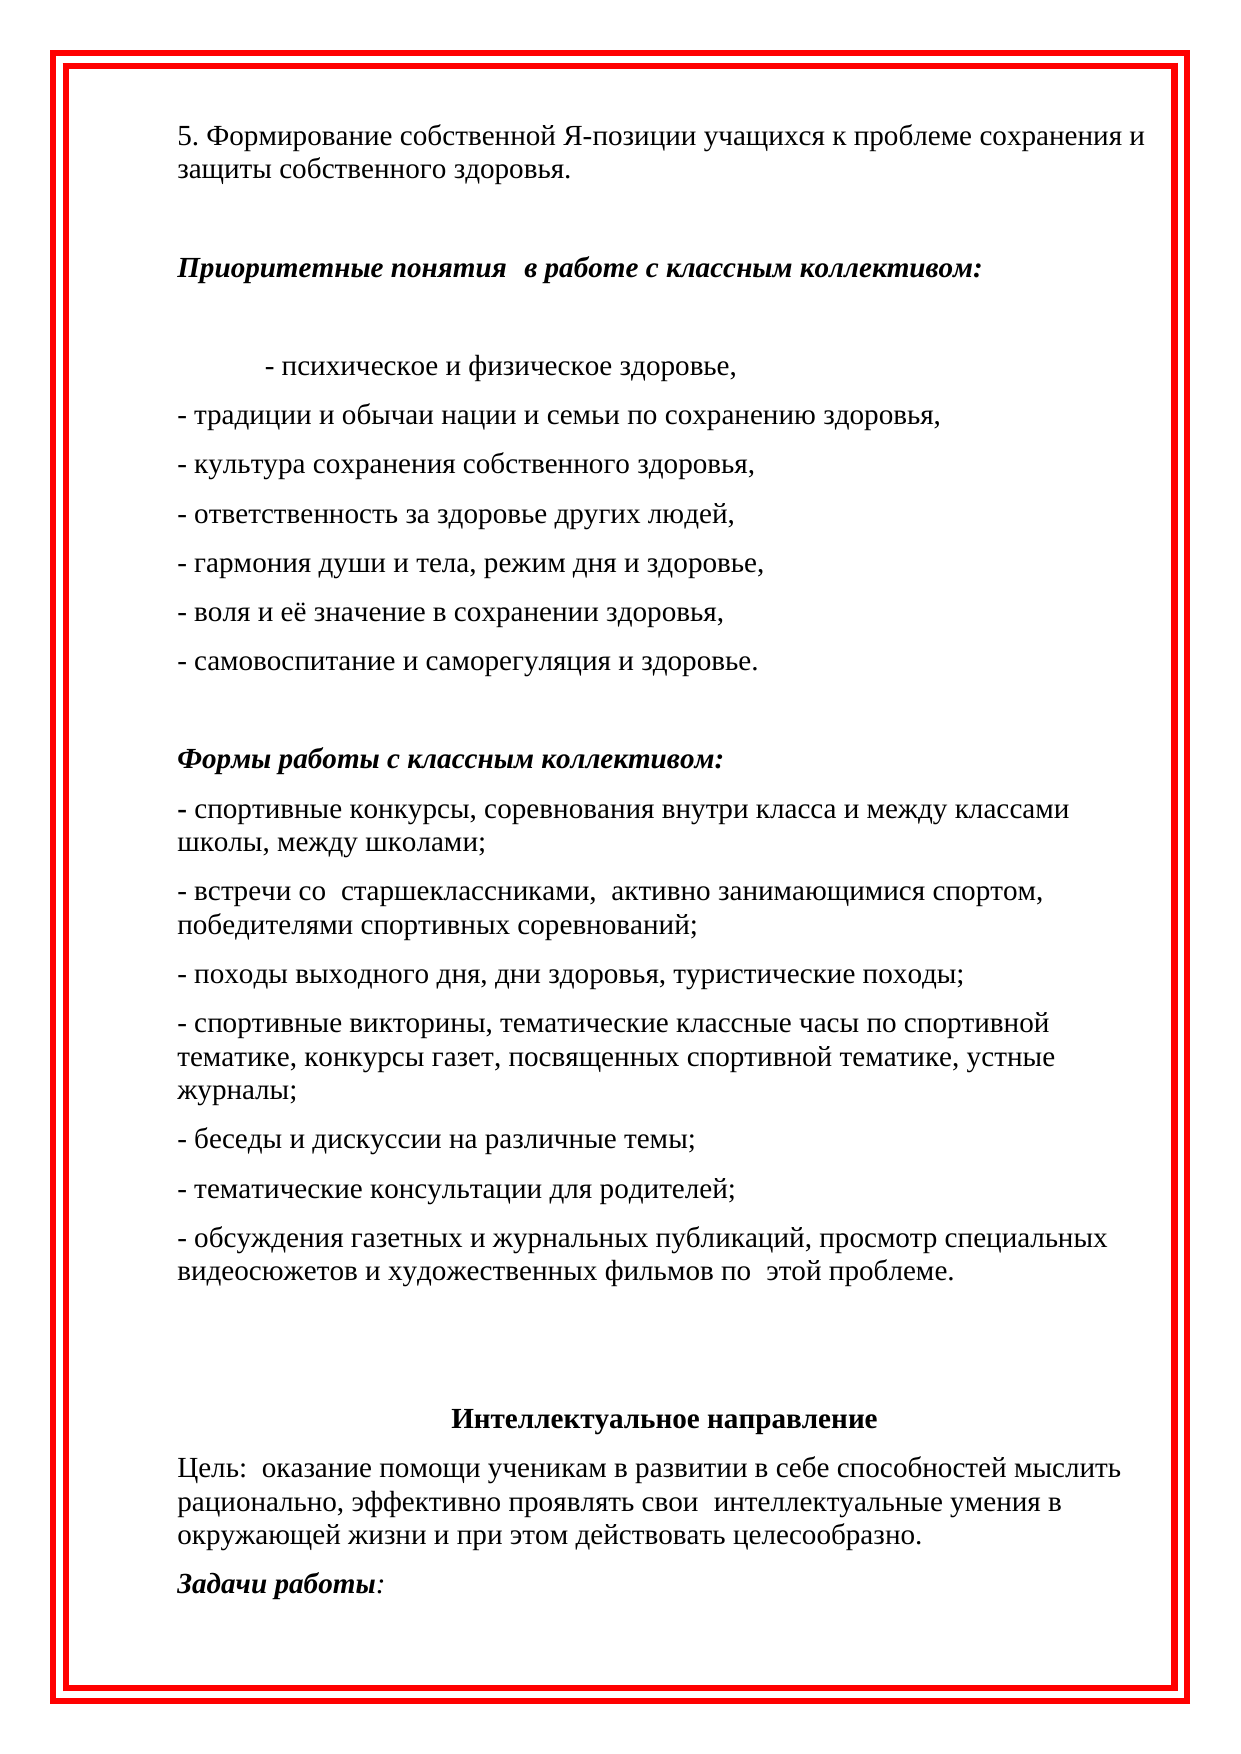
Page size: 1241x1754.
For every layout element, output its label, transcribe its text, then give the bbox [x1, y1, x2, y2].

text - традиции и обычаи нации и семьи по сохранению здоровья, [177, 397, 1152, 431]
text - спортивные викторины, тематические классные часы по спортивной тематике, конкурсы газет, посвященных спортивной тематике, устные журналы; [177, 1005, 1152, 1106]
text - тематические консультации для родителей; [177, 1171, 1152, 1204]
text Задачи работы: [177, 1566, 1152, 1600]
text - походы выходного дня, дни здоровья, туристические походы; [177, 956, 1152, 990]
text - гармония души и тела, режим дня и здоровье, [177, 545, 1152, 578]
text - встречи со старшеклассниками, активно занимающимися спортом, победителями спортивных соревнований; [177, 873, 1152, 941]
text - беседы и дискуссии на различные темы; [177, 1122, 1152, 1155]
text - обсуждения газетных и журнальных публикаций, просмотр специальных видеосюжетов и художественных фильмов по этой проблеме. [177, 1220, 1152, 1287]
text Цель: оказание помощи ученикам в развитии в себе способностей мыслить рационально, эффективно проявлять свои интеллектуальные умения в окружающей жизни и при этом действовать целесообразно. [177, 1450, 1152, 1551]
text - самовоспитание и саморегуляция и здоровье. [177, 643, 1152, 677]
text - ответственность за здоровье других людей, [177, 496, 1152, 529]
text Интеллектуальное направление [177, 1401, 1152, 1434]
text Приоритетные понятия в работе с классным коллективом: [177, 250, 1152, 283]
text - спортивные конкурсы, соревнования внутри класса и между классами школы, между школами; [177, 791, 1152, 858]
text - культура сохранения собственного здоровья, [177, 447, 1152, 480]
text - психическое и физическое здоровье, [177, 348, 1152, 382]
text - воля и её значение в сохранении здоровья, [177, 594, 1152, 628]
text Формы работы с классным коллективом: [177, 742, 1152, 775]
text 5. Формирование собственной Я-позиции учащихся к проблеме сохранения и защиты собственного здоровья. [177, 118, 1152, 185]
